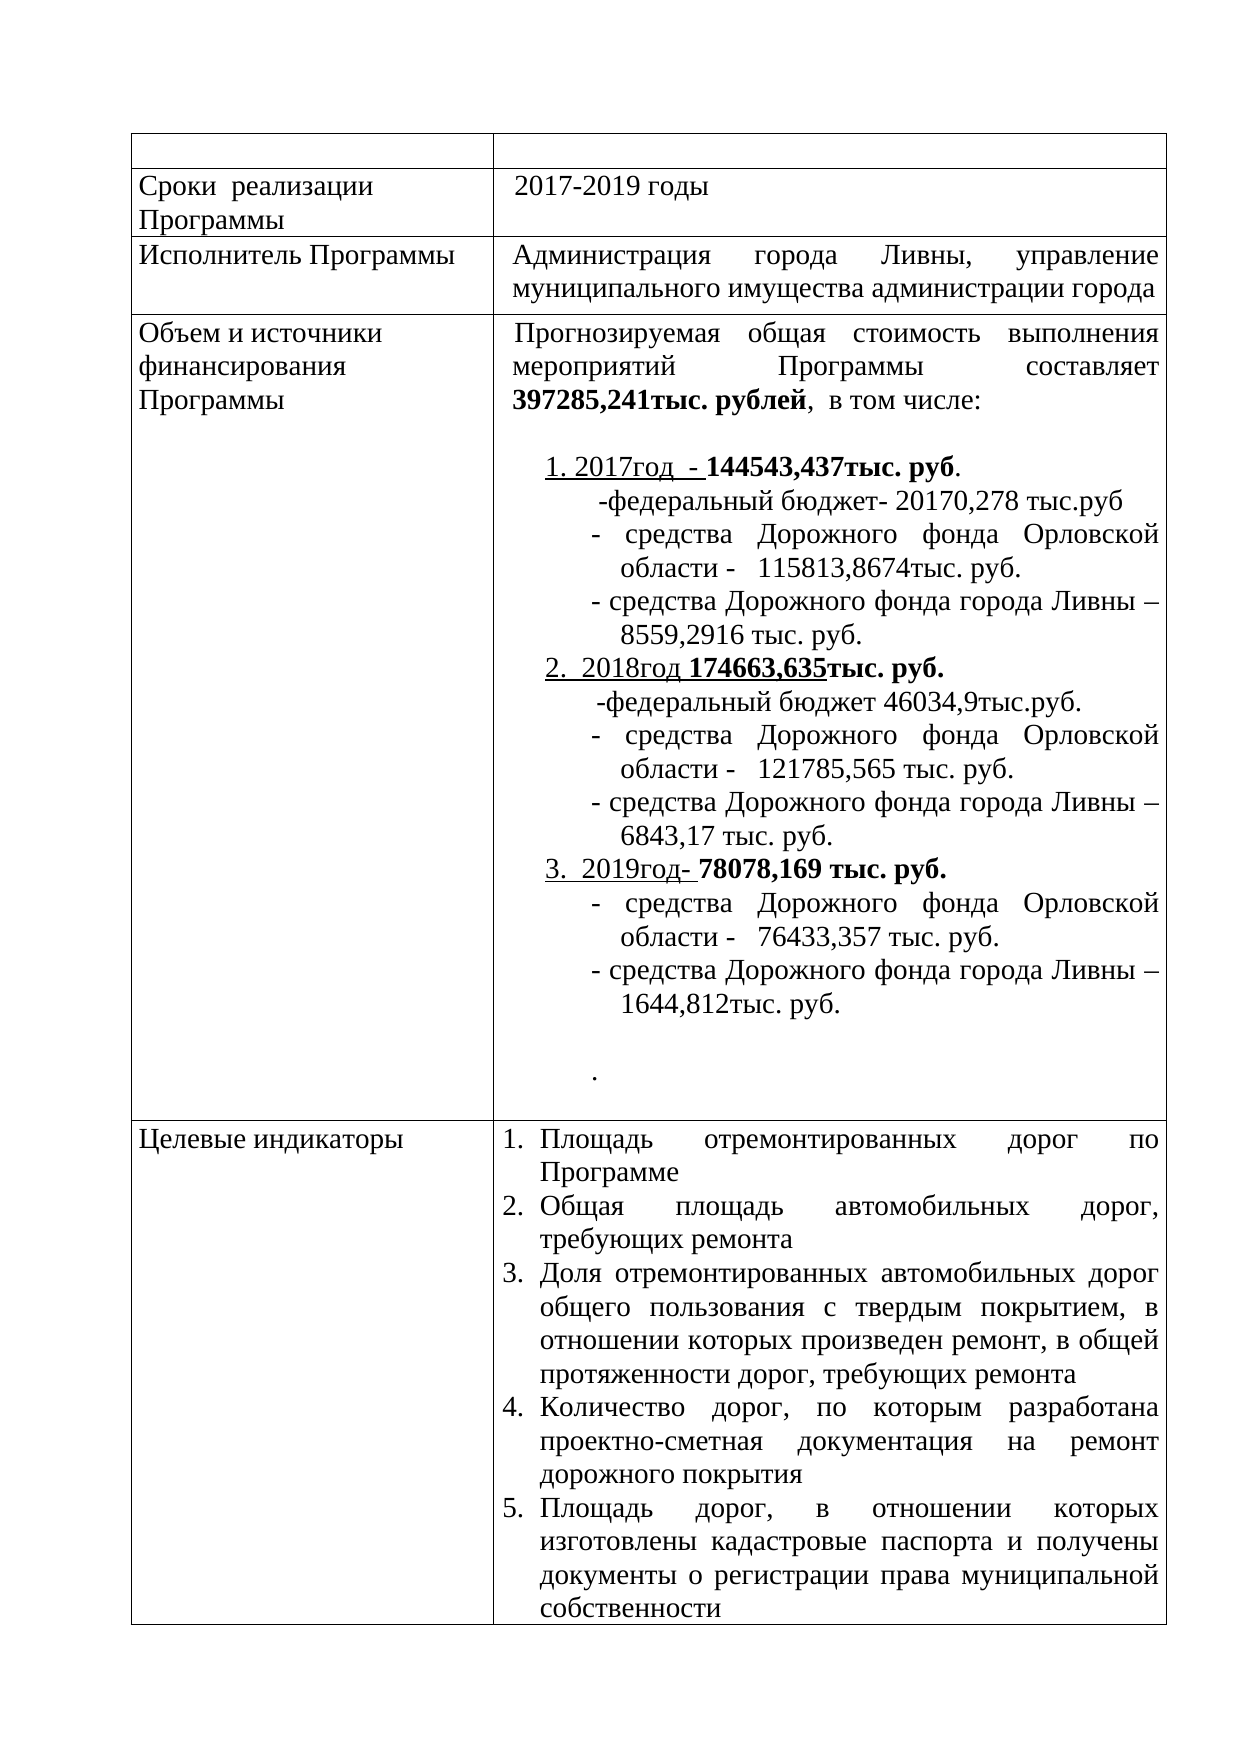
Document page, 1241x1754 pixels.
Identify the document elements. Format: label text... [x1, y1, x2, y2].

table_cell Исполнитель Программы [132, 237, 493, 314]
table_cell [494, 134, 1166, 167]
table_cell Объем и источники финансирования Программы [132, 315, 493, 1120]
table_cell 2017-2019 годы [494, 169, 1166, 236]
table_cell Площадь отремонтированных дорог по Программе Общая площадь автомобильных дорог, требующих ремонта Доля отремонтированных автомобильных дорог общего пользования с твердым покрытием, в отношении которых произведен ремонт, в общей протяженности дорог, требующих ремонта Количество дорог, по которым разработана проектно-сметная документация на ремонт дорожного покрытия Площадь дорог, в отношении которых изготовлены кадастровые паспорта и получены документы о регистрации права муниципальной собственности [494, 1121, 1166, 1624]
table_cell Сроки реализации Программы [132, 169, 493, 236]
table_cell Прогнозируемая общая стоимость выполнения мероприятий Программы составляет 397285,241тыс. рублей, в том числе: 1. 2017год - 144543,437тыс. руб. -федеральный бюджет- 20170,278 тыс.руб - средства Дорожного фонда Орловской области - 115813,8674тыс. руб. - средства Дорожного фонда города Ливны – 8559,2916 тыс. руб. 2. 2018год 174663,635тыс. руб. -федеральный бюджет 46034,9тыс.руб. - средства Дорожного фонда Орловской области - 121785,565 тыс. руб. - средства Дорожного фонда города Ливны – 6843,17 тыс. руб. 3. 2019год- 78078,169 тыс. руб. - средства Дорожного фонда Орловской области - 76433,357 тыс. руб. - средства Дорожного фонда города Ливны – 1644,812тыс. руб. . [494, 315, 1166, 1120]
table_cell Администрация города Ливны, управление муниципального имущества администрации города [494, 237, 1166, 314]
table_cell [132, 134, 493, 167]
table_cell Целевые индикаторы [132, 1121, 493, 1624]
